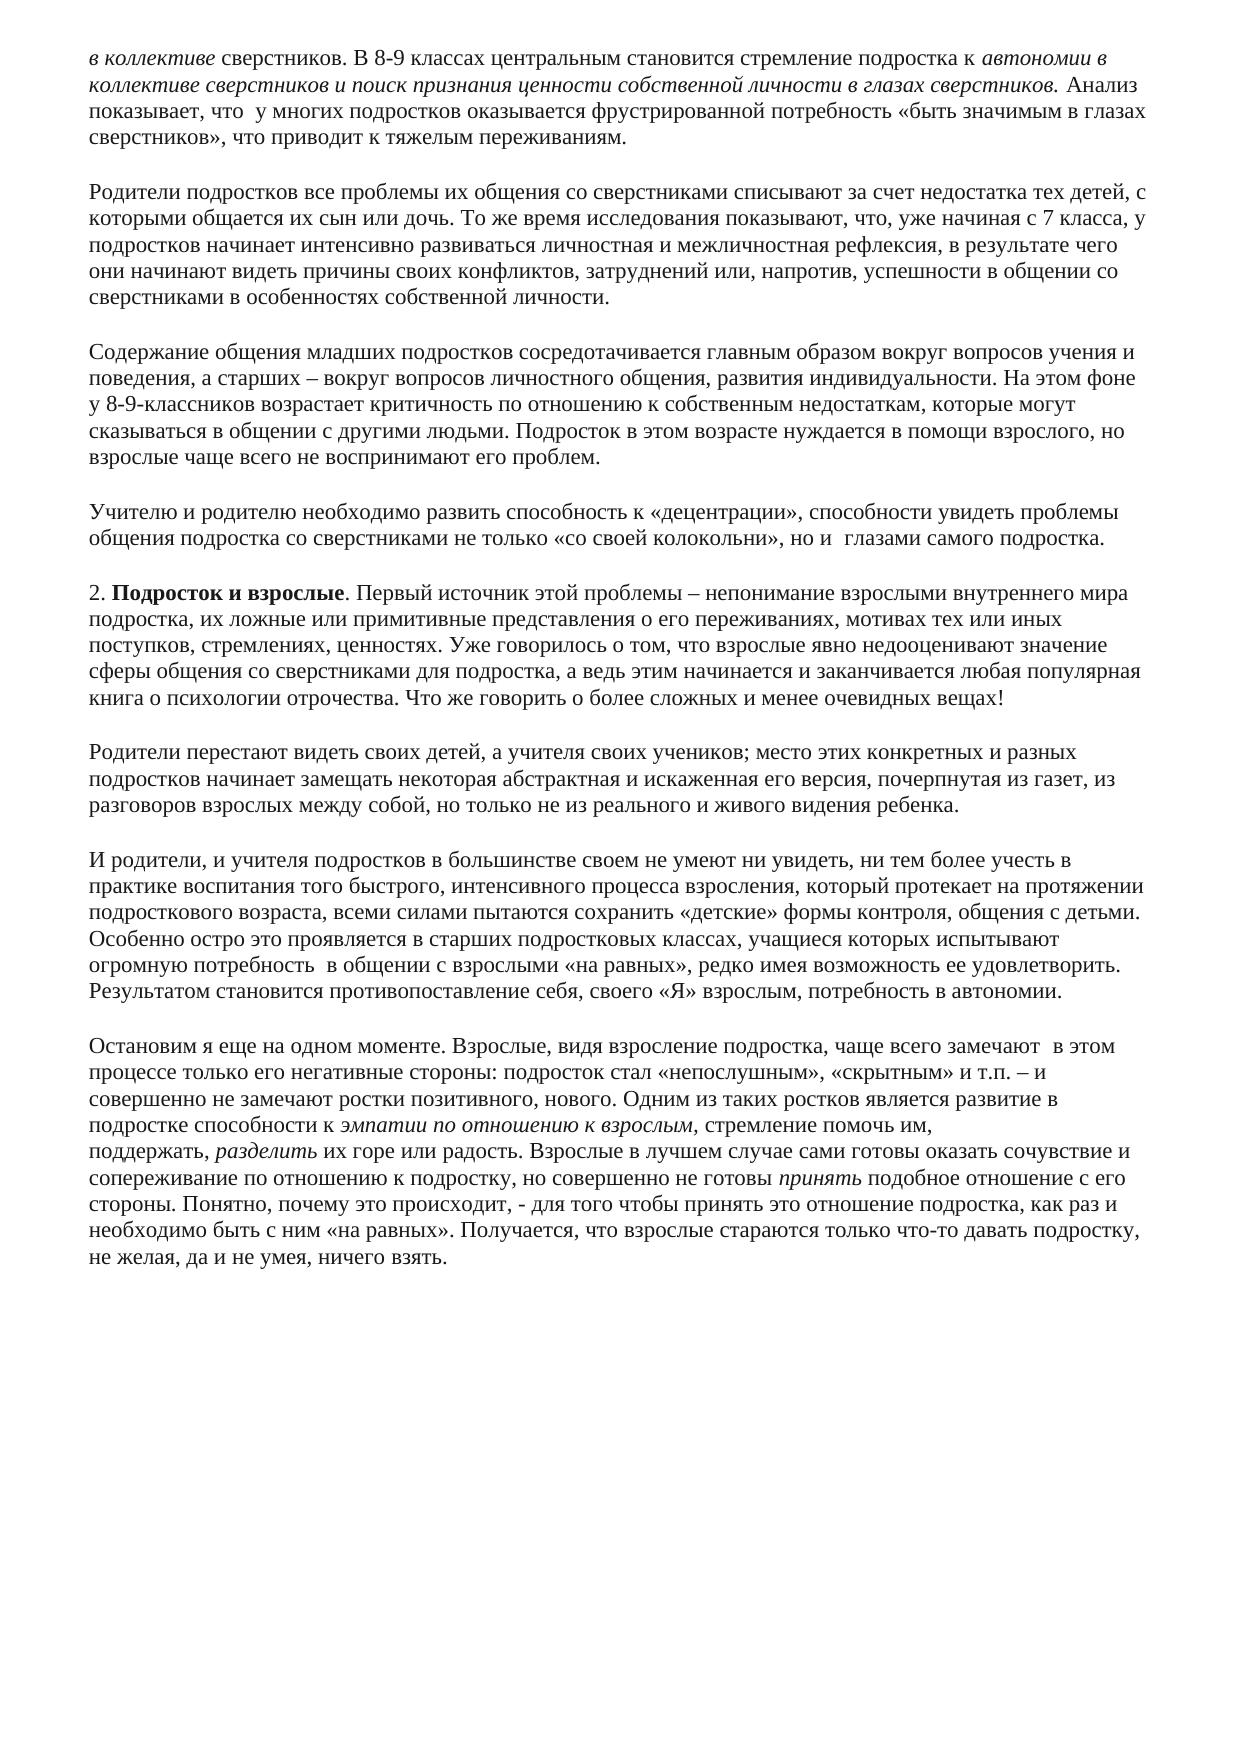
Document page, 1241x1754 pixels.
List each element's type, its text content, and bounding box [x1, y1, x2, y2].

text Содержание общения младших подростков сосредотачивается главным образом вокруг вопросов учения и поведения, а старших – вокруг вопросов личностного общения, развития индивидуальности. На этом фоне у 8-9-классников возрастает критичность по отношению к собственным недостаткам, которые могут сказываться в общении с другими людьми. Подросток в этом возрасте нуждается в помощи взрослого, но взрослые чаще всего не воспринимают его проблем. [89, 338, 1152, 469]
text Учителю и родителю необходимо развить способность к «децентрации», способности увидеть проблемы общения подростка со сверстниками не только «со своей колокольни», но и глазами самого подростка. [89, 498, 1152, 550]
text 2. Подросток и взрослые. Первый источник этой проблемы – непонимание взрослыми внутреннего мира подростка, их ложные или примитивные представления о его переживаниях, мотивах тех или иных поступков, стремлениях, ценностях. Уже говорилось о том, что взрослые явно недооценивают значение сферы общения со сверстниками для подростка, а ведь этим начинается и заканчивается любая популярная книга о психологии отрочества. Что же говорить о более сложных и менее очевидных вещах! [89, 578, 1152, 710]
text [89, 44, 1152, 150]
text Родители перестают видеть своих детей, а учителя своих учеников; место этих конкретных и разных подростков начинает замещать некоторая абстрактная и искаженная его версия, почерпнутая из газет, из разговоров взрослых между собой, но только не из реального и живого видения ребенка. [89, 738, 1152, 817]
text Родители подростков все проблемы их общения со сверстниками списывают за счет недостатка тех детей, с которыми общается их сын или дочь. То же время исследования показывают, что, уже начиная с 7 класса, у подростков начинает интенсивно развиваться личностная и межличностная рефлексия, в результате чего они начинают видеть причины своих конфликтов, затруднений или, напротив, успешности в общении со сверстниками в особенностях собственной личности. [89, 178, 1152, 310]
text Остановим я еще на одном моменте. Взрослые, видя взросление подростка, чаще всего замечают в этом процессе только его негативные стороны: подросток стал «непослушным», «скрытным» и т.п. – и совершенно не замечают ростки позитивного, нового. Одним из таких ростков является развитие в подростке способности к эмпатии по отношению к взрослым, стремление помочь им, поддержать, разделить их горе или радость. Взрослые в лучшем случае сами готовы оказать сочувствие и сопереживание по отношению к подростку, но совершенно не готовы принять подобное отношение с его стороны. Понятно, почему это происходит, - для того чтобы принять это отношение подростка, как раз и необходимо быть с ним «на равных». Получается, что взрослые стараются только что-то давать подростку, не желая, да и не умея, ничего взять. [89, 1032, 1152, 1269]
text И родители, и учителя подростков в большинстве своем не умеют ни увидеть, ни тем более учесть в практике воспитания того быстрого, интенсивного процесса взросления, который протекает на протяжении подросткового возраста, всеми силами пытаются сохранить «детские» формы контроля, общения с детьми. Особенно остро это проявляется в старших подростковых классах, учащиеся которых испытывают огромную потребность в общении с взрослыми «на равных», редко имея возможность ее удовлетворить. Результатом становится противопоставление себя, своего «Я» взрослым, потребность в автономии. [89, 846, 1152, 1004]
